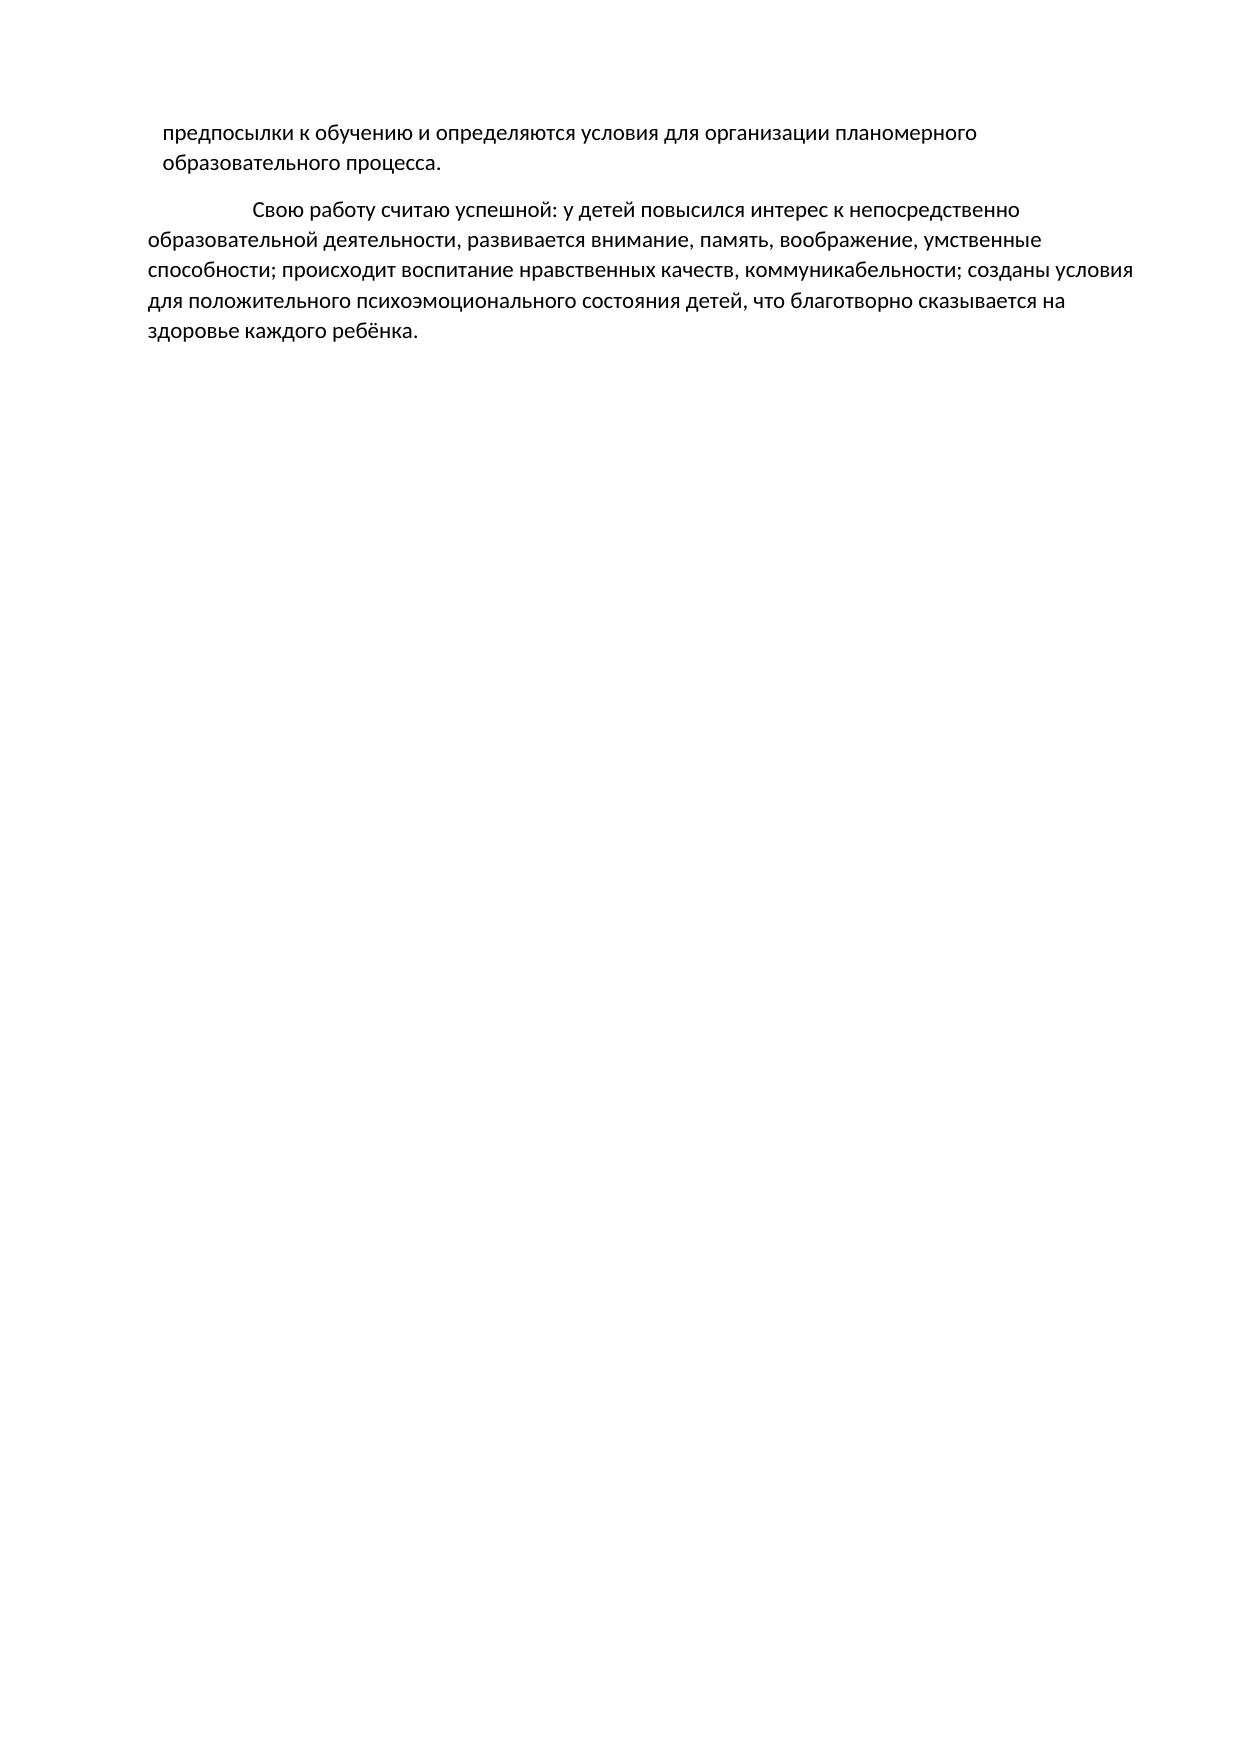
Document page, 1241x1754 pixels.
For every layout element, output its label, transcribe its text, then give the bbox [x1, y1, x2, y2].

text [162, 118, 1152, 176]
list Свою работу считаю успешной: у детей повысился интерес к непосредственно образовательной деятельности, развивается внимание, память, воображение, умственные способности; происходит воспитание нравственных качеств, коммуникабельности; созданы условия для положительного психоэмоционального состояния детей, что благотворно сказывается на здоровье каждого ребёнка. [148, 195, 1152, 344]
